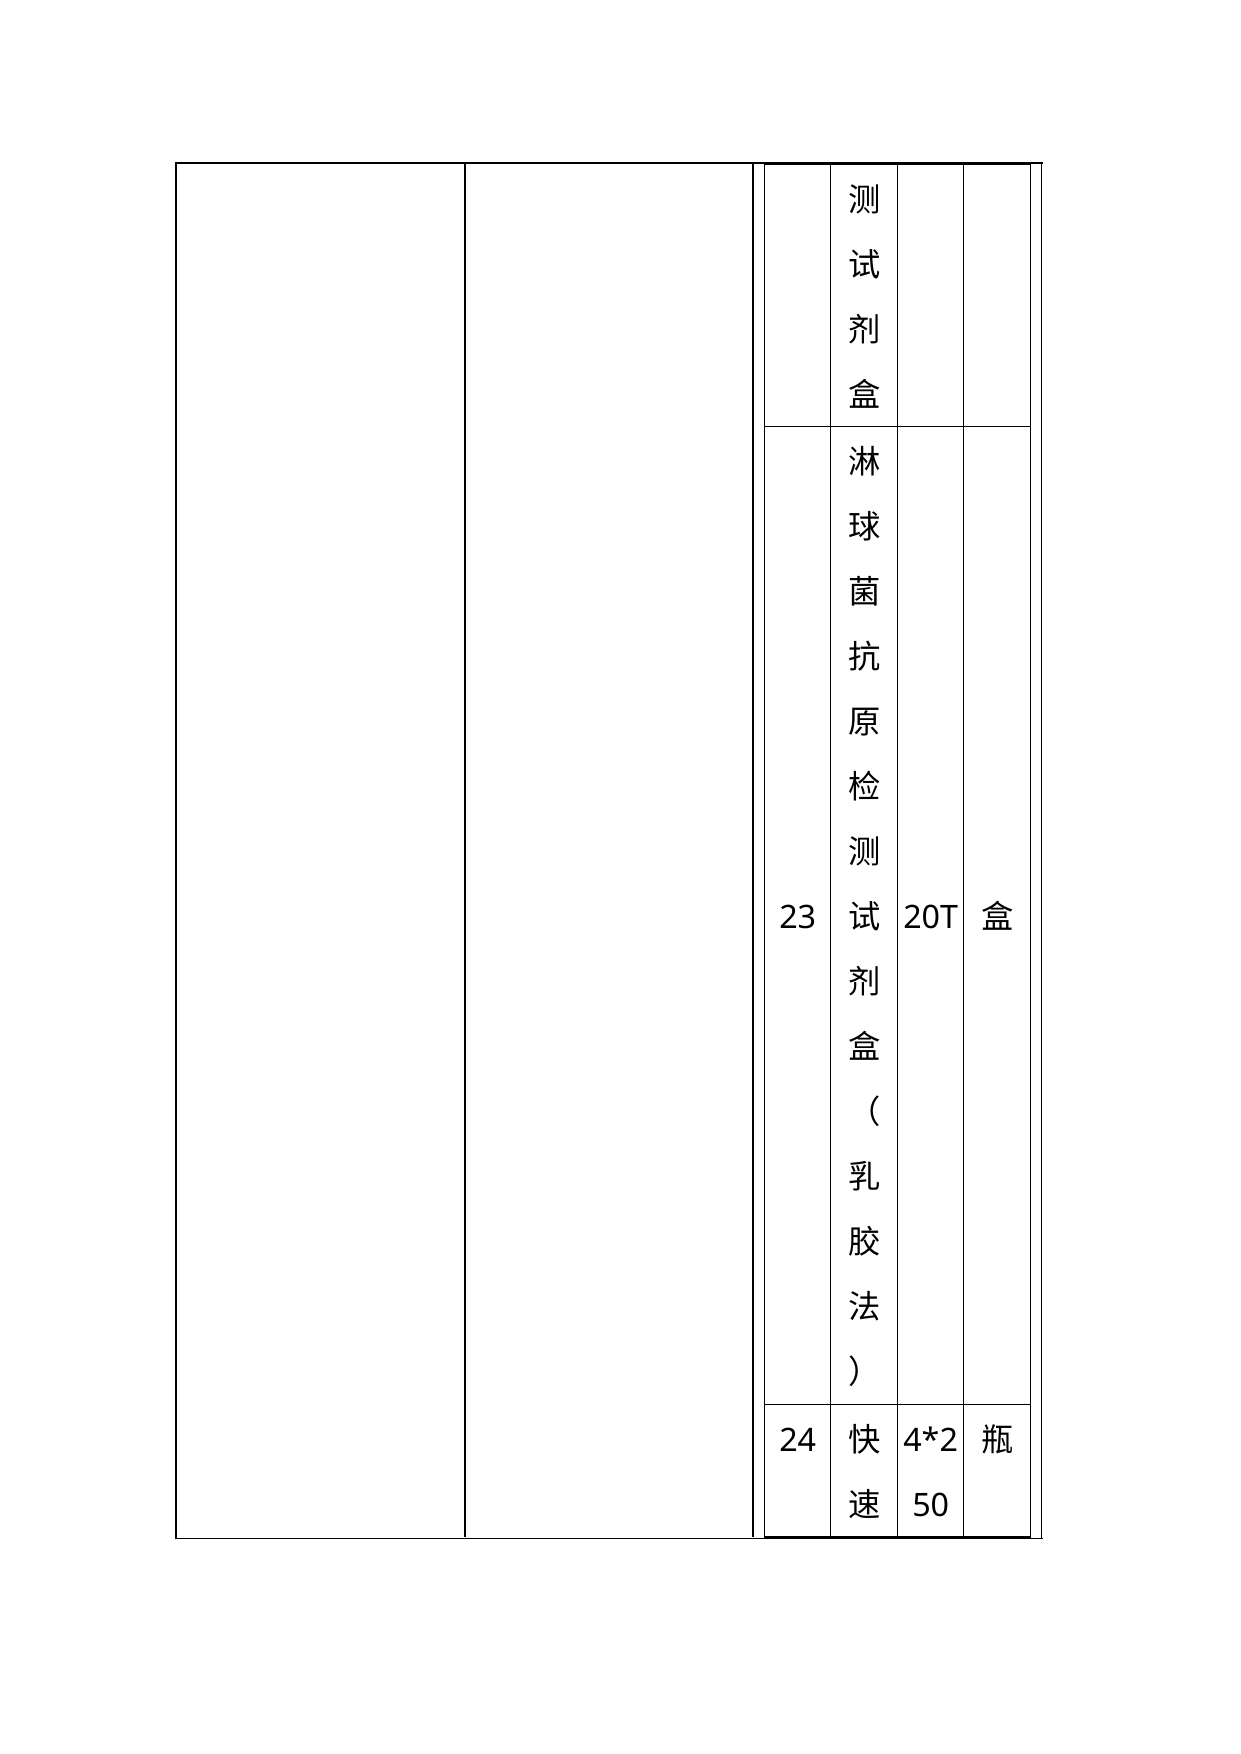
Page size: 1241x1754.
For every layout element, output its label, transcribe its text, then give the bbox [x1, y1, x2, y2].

table_cell [765, 427, 830, 1404]
table_cell [964, 1405, 1030, 1536]
table_cell [754, 164, 764, 1537]
table_cell [831, 1405, 897, 1536]
table_cell [964, 165, 1030, 426]
table_cell 1 [177, 164, 464, 1537]
table_cell [831, 165, 897, 426]
table_cell [898, 165, 963, 426]
table_cell [765, 1405, 830, 1536]
table_cell [1031, 164, 1041, 1537]
table_cell [898, 427, 963, 1404]
table_cell [765, 165, 830, 426]
table_cell [831, 427, 897, 1404]
table_cell [964, 427, 1030, 1404]
table_cell [898, 1405, 963, 1536]
table_cell [466, 164, 752, 1537]
